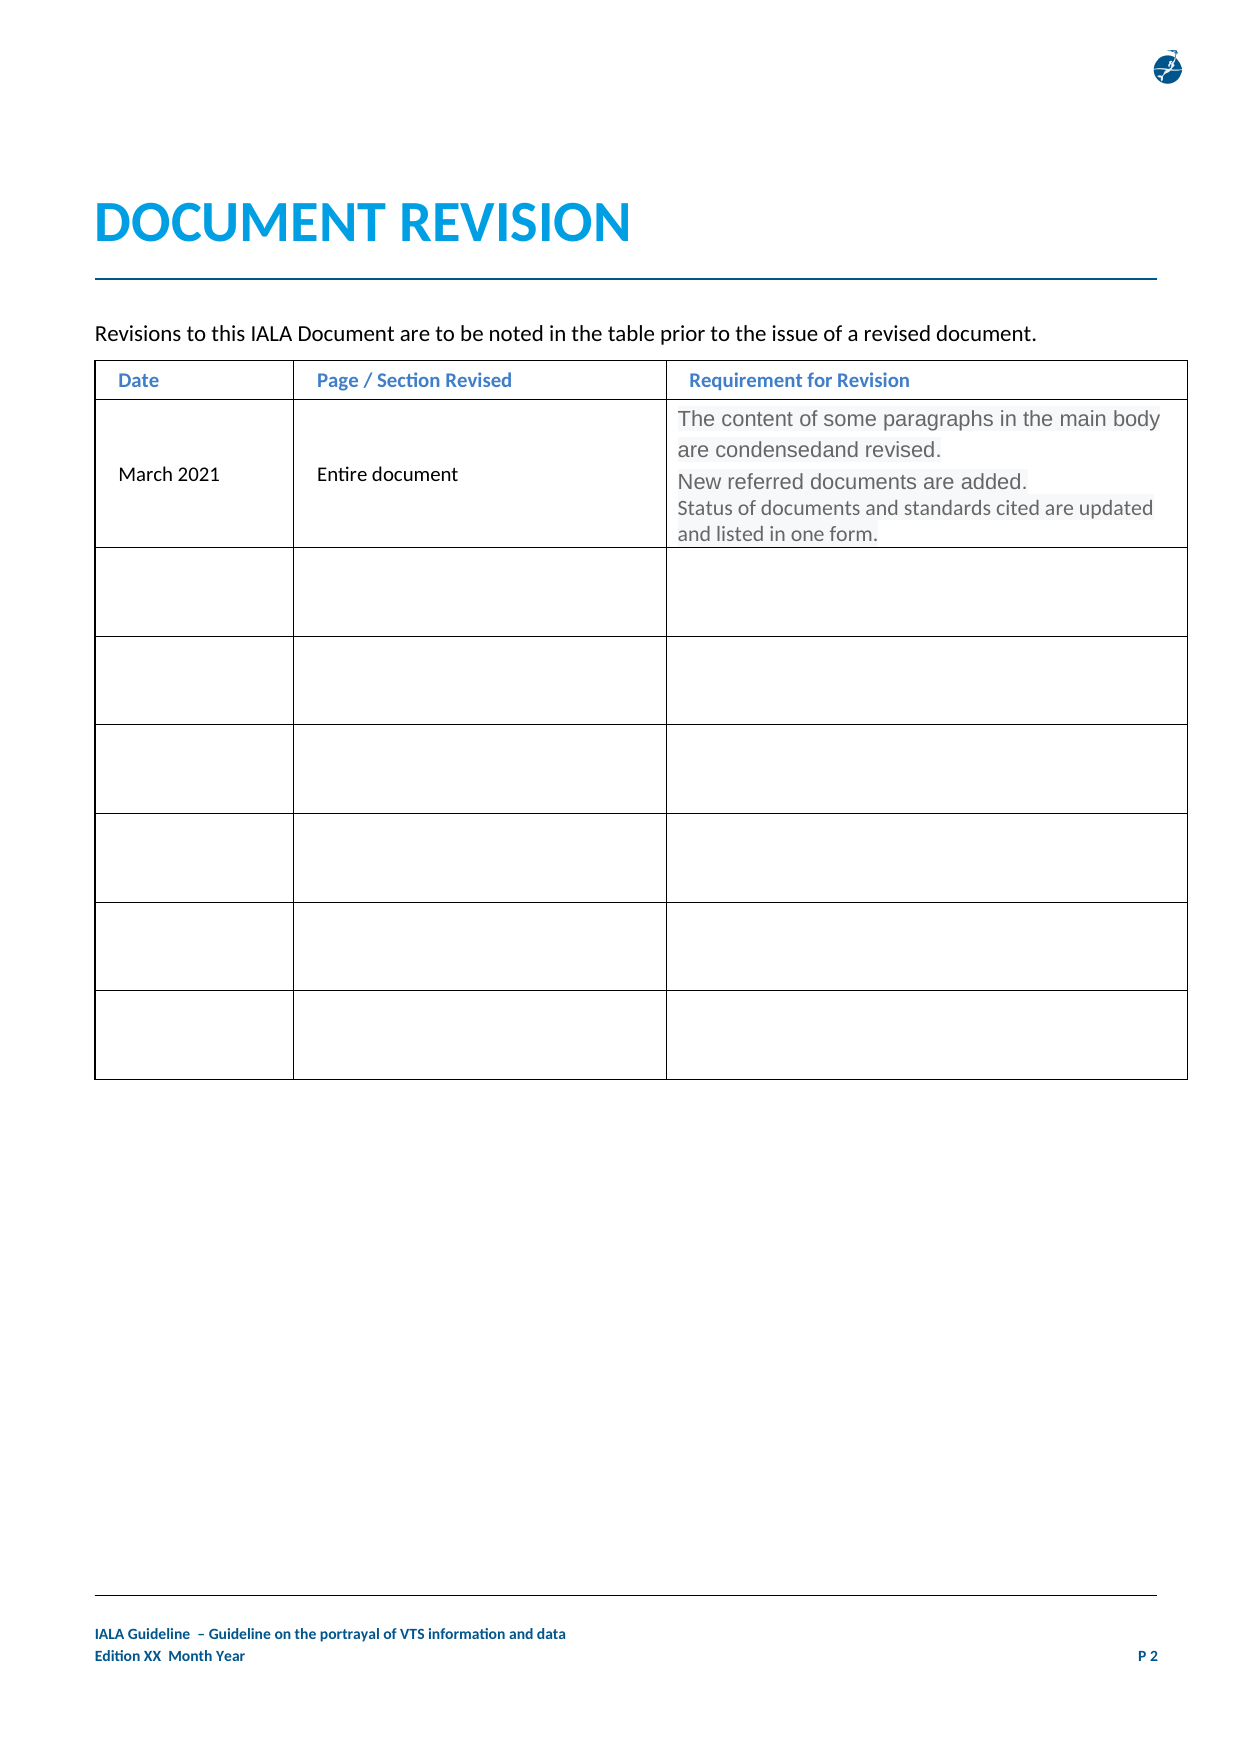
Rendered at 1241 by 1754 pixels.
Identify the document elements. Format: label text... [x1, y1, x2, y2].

table_cell March 2021 [96, 400, 293, 547]
table_cell [294, 814, 666, 902]
table_cell [667, 991, 1187, 1079]
table_cell [294, 637, 666, 724]
table_cell [667, 637, 1187, 724]
table_header Page / Section Revised [294, 361, 666, 399]
table_cell [96, 903, 293, 990]
table_cell [294, 548, 666, 636]
table_header Date [96, 361, 293, 399]
table_cell [96, 814, 293, 902]
table_cell [96, 725, 293, 813]
table_cell [96, 548, 293, 636]
table_cell [667, 548, 1187, 636]
text Revisions to this IALA Document are to be noted in the table prior to the issue of a revised document. [94, 319, 1157, 347]
table_cell [667, 903, 1187, 990]
table_cell [667, 814, 1187, 902]
table_cell [96, 991, 293, 1079]
table_cell [96, 637, 293, 724]
table_cell Entire document [294, 400, 666, 547]
picture [1122, 0, 1241, 119]
table_cell [294, 991, 666, 1079]
table_cell [294, 725, 666, 813]
table_cell [667, 725, 1187, 813]
table_cell The content of some paragraphs in the main body are condensedand revised. New referred documents are added. Status of documents and standards cited are updated and listed in one form. [667, 400, 1187, 547]
table_cell [294, 903, 666, 990]
table_header Requirement for Revision [667, 361, 1187, 399]
